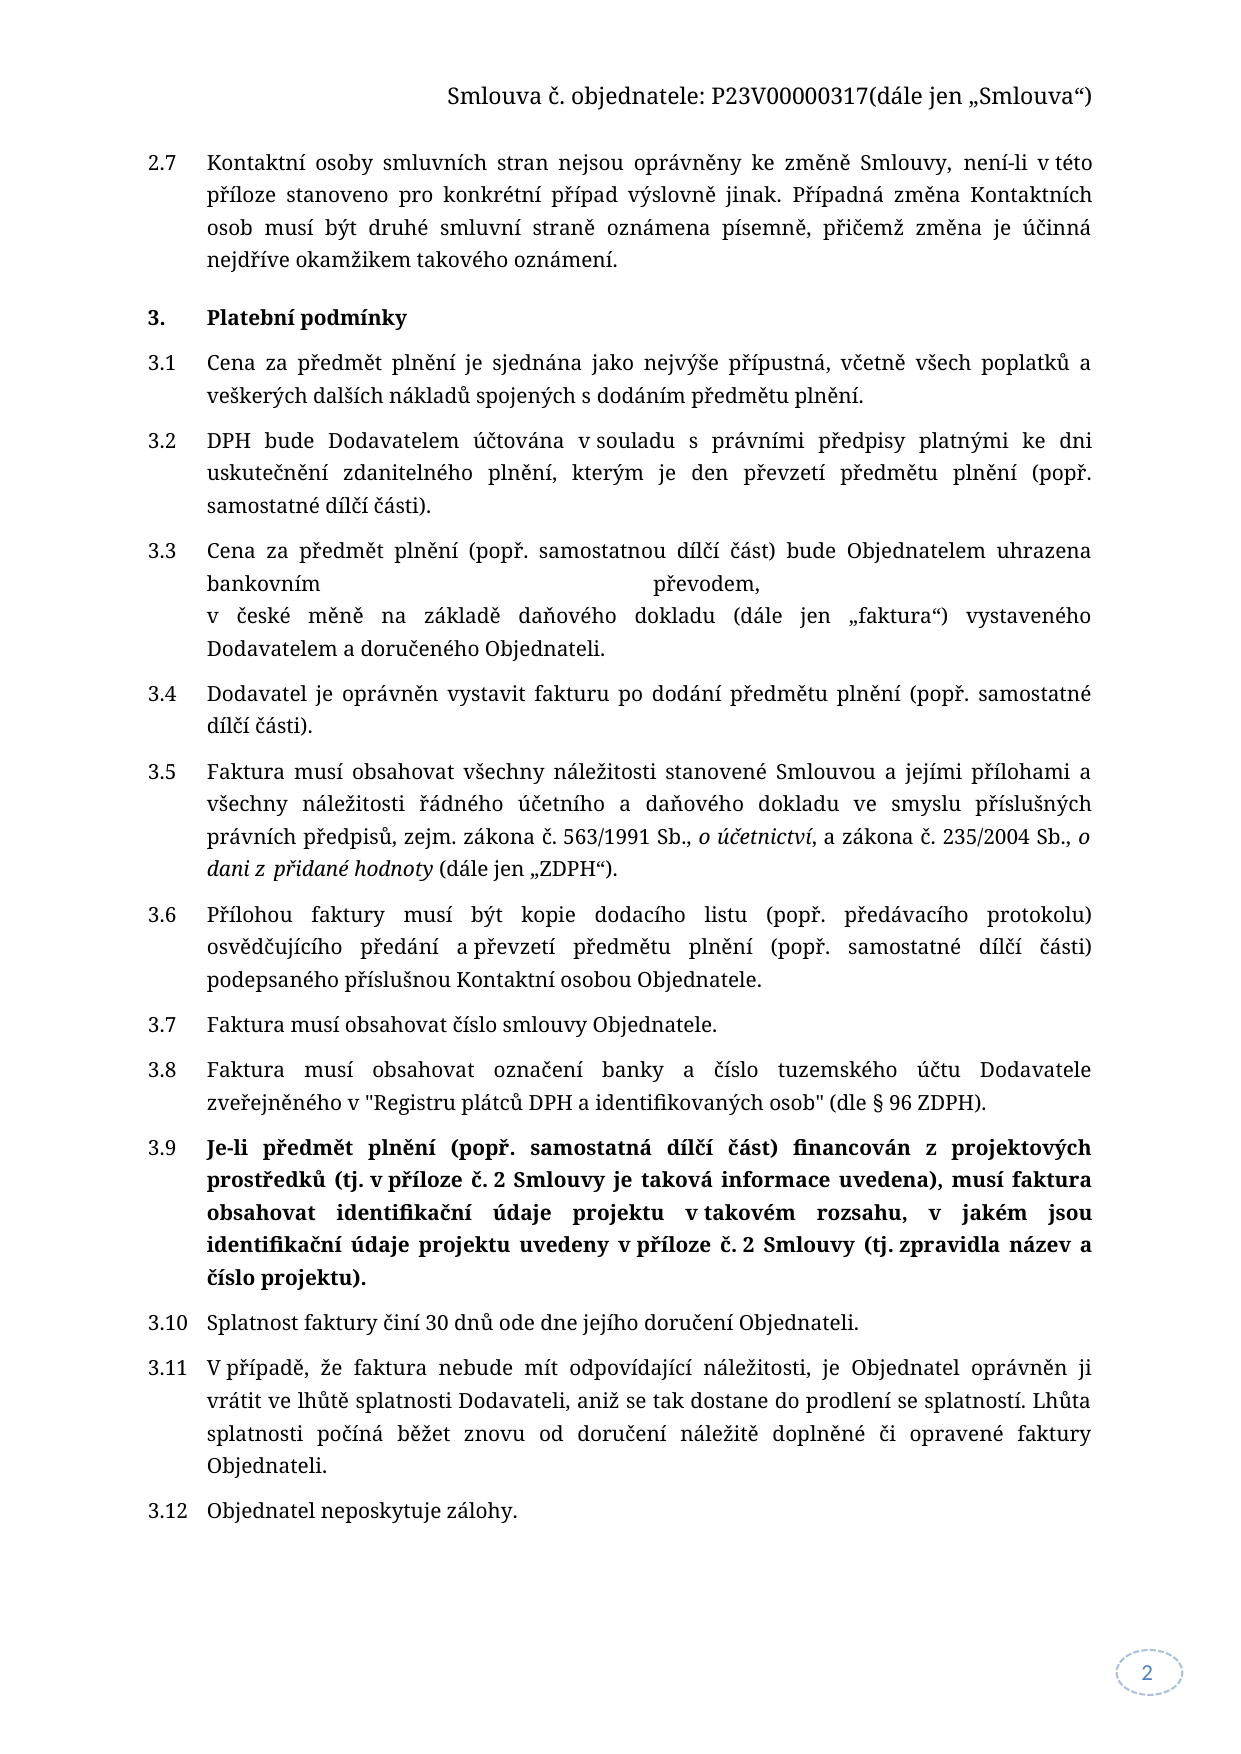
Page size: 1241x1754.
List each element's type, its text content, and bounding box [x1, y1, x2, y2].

list Je-li předmět plnění (popř. samostatná dílčí část) financován z projektových prostředků (tj. v příloze č. 2 Smlouvy je taková informace uvedena), musí faktura obsahovat identifikační údaje projektu v takovém rozsahu, v jakém jsou identifikační údaje projektu uvedeny v příloze č. 2 Smlouvy (tj. zpravidla název a číslo projektu). [148, 1133, 1093, 1292]
list Faktura musí obsahovat číslo smlouvy Objednatele. [148, 1010, 1093, 1038]
list Kontaktní osoby smluvních stran nejsou oprávněny ke změně Smlouvy, není-li v této příloze stanoveno pro konkrétní případ výslovně jinak. Případná změna Kontaktních osob musí být druhé smluvní straně oznámena písemně, přičemž změna je účinná nejdříve okamžikem takového oznámení. [148, 148, 1093, 274]
list Cena za předmět plnění (popř. samostatnou dílčí část) bude Objednatelem uhrazena bankovním převodem, v české měně na základě daňového dokladu (dále jen „faktura“) vystaveného Dodavatelem a doručeného Objednateli. [148, 536, 1093, 662]
list Faktura musí obsahovat všechny náležitosti stanovené Smlouvou a jejími přílohami a všechny náležitosti řádného účetního a daňového dokladu ve smyslu příslušných právních předpisů, zejm. zákona č. 563/1991 Sb., o účetnictví, a zákona č. 235/2004 Sb., o dani z přidané hodnoty (dále jen „ZDPH“). [148, 757, 1093, 883]
list Faktura musí obsahovat označení banky a číslo tuzemského účtu Dodavatele zveřejněného v "Registru plátců DPH a identifikovaných osob" (dle § 96 ZDPH). [148, 1055, 1093, 1116]
list Cena za předmět plnění je sjednána jako nejvýše přípustná, včetně všech poplatků a veškerých dalších nákladů spojených s dodáním předmětu plnění. [148, 348, 1093, 409]
list Platební podmínky [148, 303, 1093, 331]
list Dodavatel je oprávněn vystavit fakturu po dodání předmětu plnění (popř. samostatné dílčí části). [148, 679, 1093, 740]
list Přílohou faktury musí být kopie dodacího listu (popř. předávacího protokolu) osvědčujícího předání a převzetí předmětu plnění (popř. samostatné dílčí části) podepsaného příslušnou Kontaktní osobou Objednatele. [148, 900, 1093, 993]
list V případě, že faktura nebude mít odpovídající náležitosti, je Objednatel oprávněn ji vrátit ve lhůtě splatnosti Dodavateli, aniž se tak dostane do prodlení se splatností. Lhůta splatnosti počíná běžet znovu od doručení náležitě doplněné či opravené faktury Objednateli. [148, 1353, 1093, 1480]
list DPH bude Dodavatelem účtována v souladu s právními předpisy platnými ke dni uskutečnění zdanitelného plnění, kterým je den převzetí předmětu plnění (popř. samostatné dílčí části). [148, 426, 1093, 519]
list Objednatel neposkytuje zálohy. [148, 1496, 1093, 1525]
list Splatnost faktury činí 30 dnů ode dne jejího doručení Objednateli. [148, 1308, 1093, 1337]
